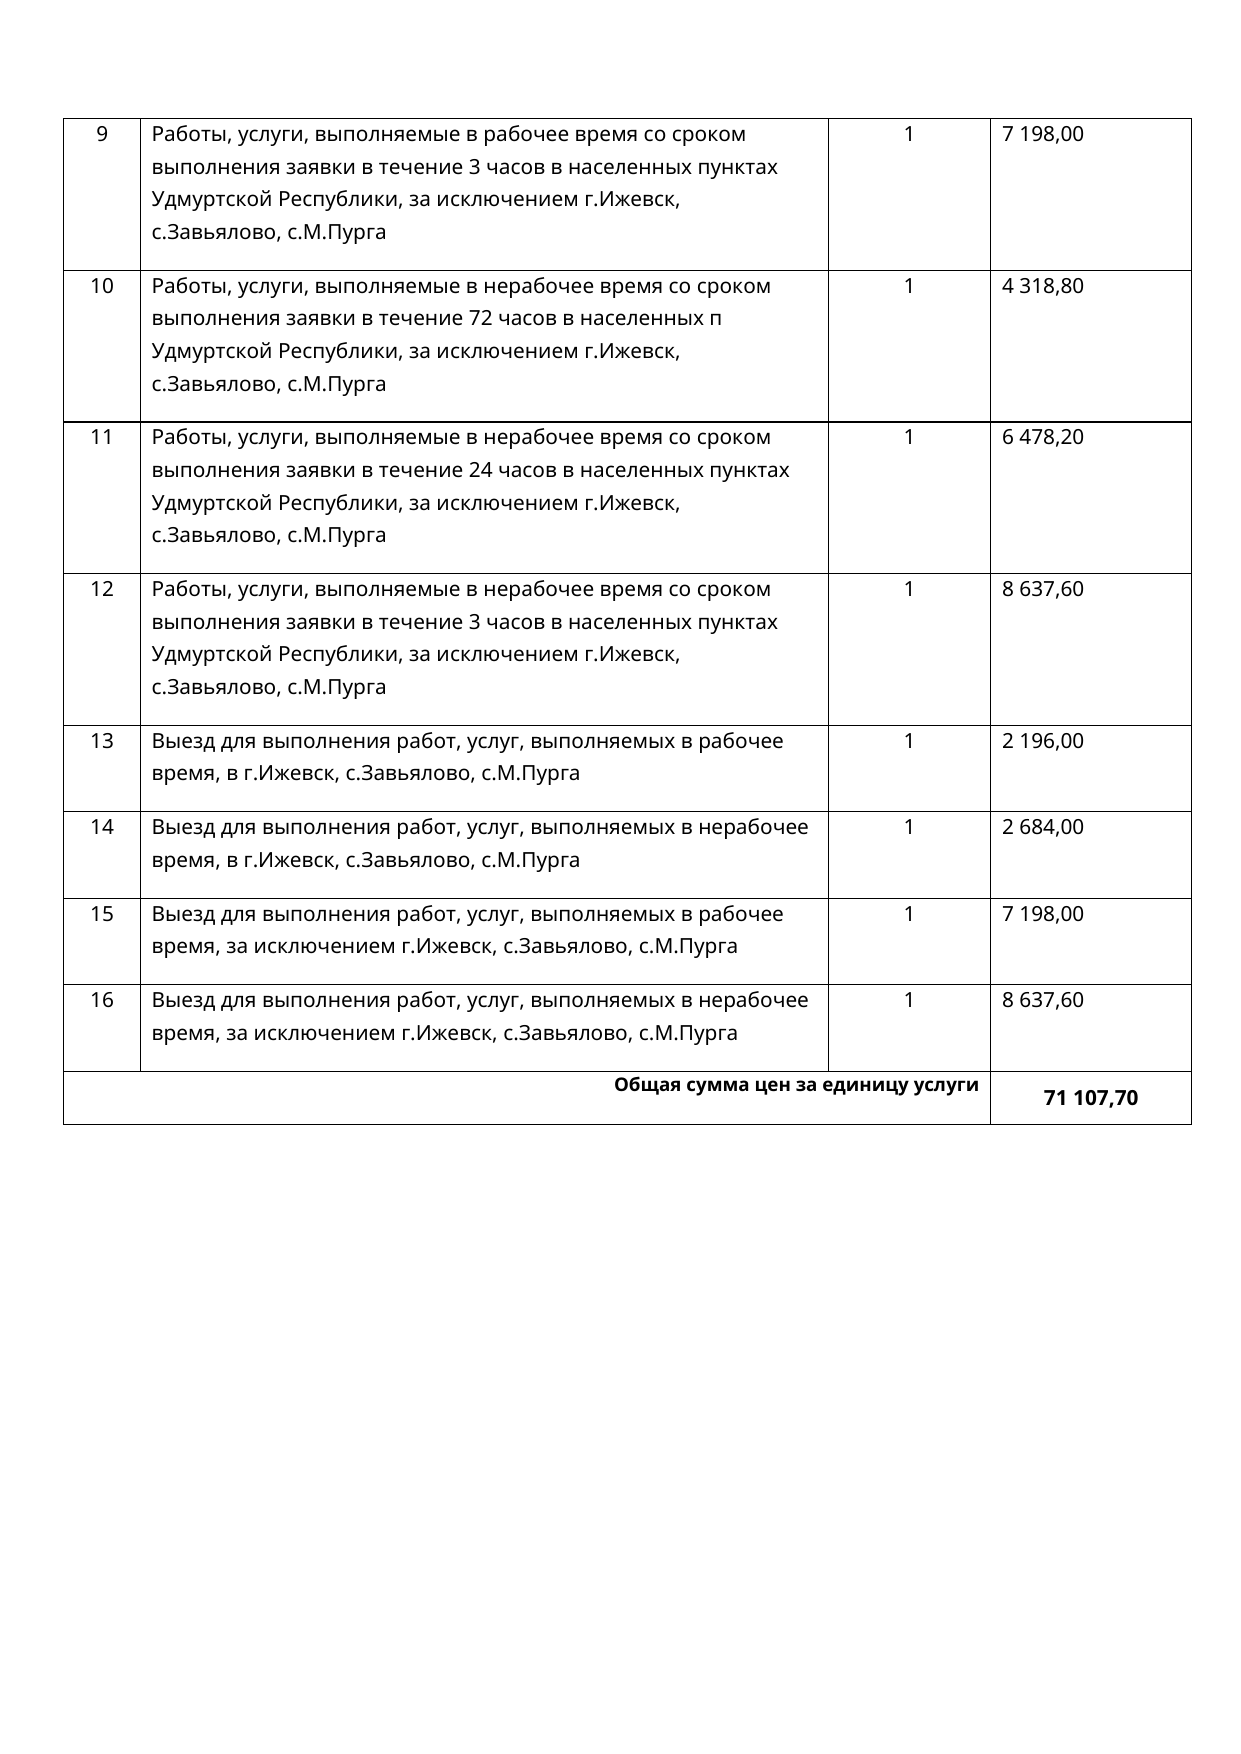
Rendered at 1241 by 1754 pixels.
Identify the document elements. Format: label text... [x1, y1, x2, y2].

table_cell 1 [829, 119, 990, 270]
table_cell Выезд для выполнения работ, услуг, выполняемых в рабочее время, за исключением г.Ижевск, с.Завьялово, с.М.Пурга [141, 899, 828, 984]
table_cell 4 318,80 [991, 271, 1191, 421]
table_cell 15 [64, 899, 140, 984]
table_cell 1 [829, 423, 990, 573]
table_cell 1 [829, 271, 990, 421]
table_cell Работы, услуги, выполняемые в нерабочее время со сроком выполнения заявки в течение 24 часов в населенных пунктах Удмуртской Республики, за исключением г.Ижевск, с.Завьялово, с.М.Пурга [141, 423, 828, 573]
table_cell 10 [64, 271, 140, 421]
table_cell Работы, услуги, выполняемые в нерабочее время со сроком выполнения заявки в течение 3 часов в населенных пунктах Удмуртской Республики, за исключением г.Ижевск, с.Завьялово, с.М.Пурга [141, 574, 828, 725]
table_cell 7 198,00 [991, 899, 1191, 984]
table_cell 1 [829, 574, 990, 725]
table_cell 6 478,20 [991, 423, 1191, 573]
table_cell Общая сумма цен за единицу услуги [64, 1072, 990, 1124]
table_cell Работы, услуги, выполняемые в нерабочее время со сроком выполнения заявки в течение 72 часов в населенных п Удмуртской Республики, за исключением г.Ижевск, с.Завьялово, с.М.Пурга [141, 271, 828, 421]
table_cell 1 [829, 985, 990, 1071]
table_cell 12 [64, 574, 140, 725]
table_cell Работы, услуги, выполняемые в рабочее время со сроком выполнения заявки в течение 3 часов в населенных пунктах Удмуртской Республики, за исключением г.Ижевск, с.Завьялово, с.М.Пурга [141, 119, 828, 270]
table_cell 16 [64, 985, 140, 1071]
table_cell 8 637,60 [991, 574, 1191, 725]
table_cell 2 196,00 [991, 726, 1191, 811]
table_cell 1 [829, 726, 990, 811]
table_cell 1 [829, 899, 990, 984]
table_cell 13 [64, 726, 140, 811]
table_cell 71 107,70 [991, 1072, 1191, 1124]
table_cell Выезд для выполнения работ, услуг, выполняемых в нерабочее время, в г.Ижевск, с.Завьялово, с.М.Пурга [141, 812, 828, 898]
table_cell 1 [829, 812, 990, 898]
table_cell 2 684,00 [991, 812, 1191, 898]
table_cell 7 198,00 [991, 119, 1191, 270]
table_cell 14 [64, 812, 140, 898]
table_cell 11 [64, 423, 140, 573]
table_cell 8 637,60 [991, 985, 1191, 1071]
table_cell Выезд для выполнения работ, услуг, выполняемых в нерабочее время, за исключением г.Ижевск, с.Завьялово, с.М.Пурга [141, 985, 828, 1071]
table_cell Выезд для выполнения работ, услуг, выполняемых в рабочее время, в г.Ижевск, с.Завьялово, с.М.Пурга [141, 726, 828, 811]
table_cell 9 [64, 119, 140, 270]
